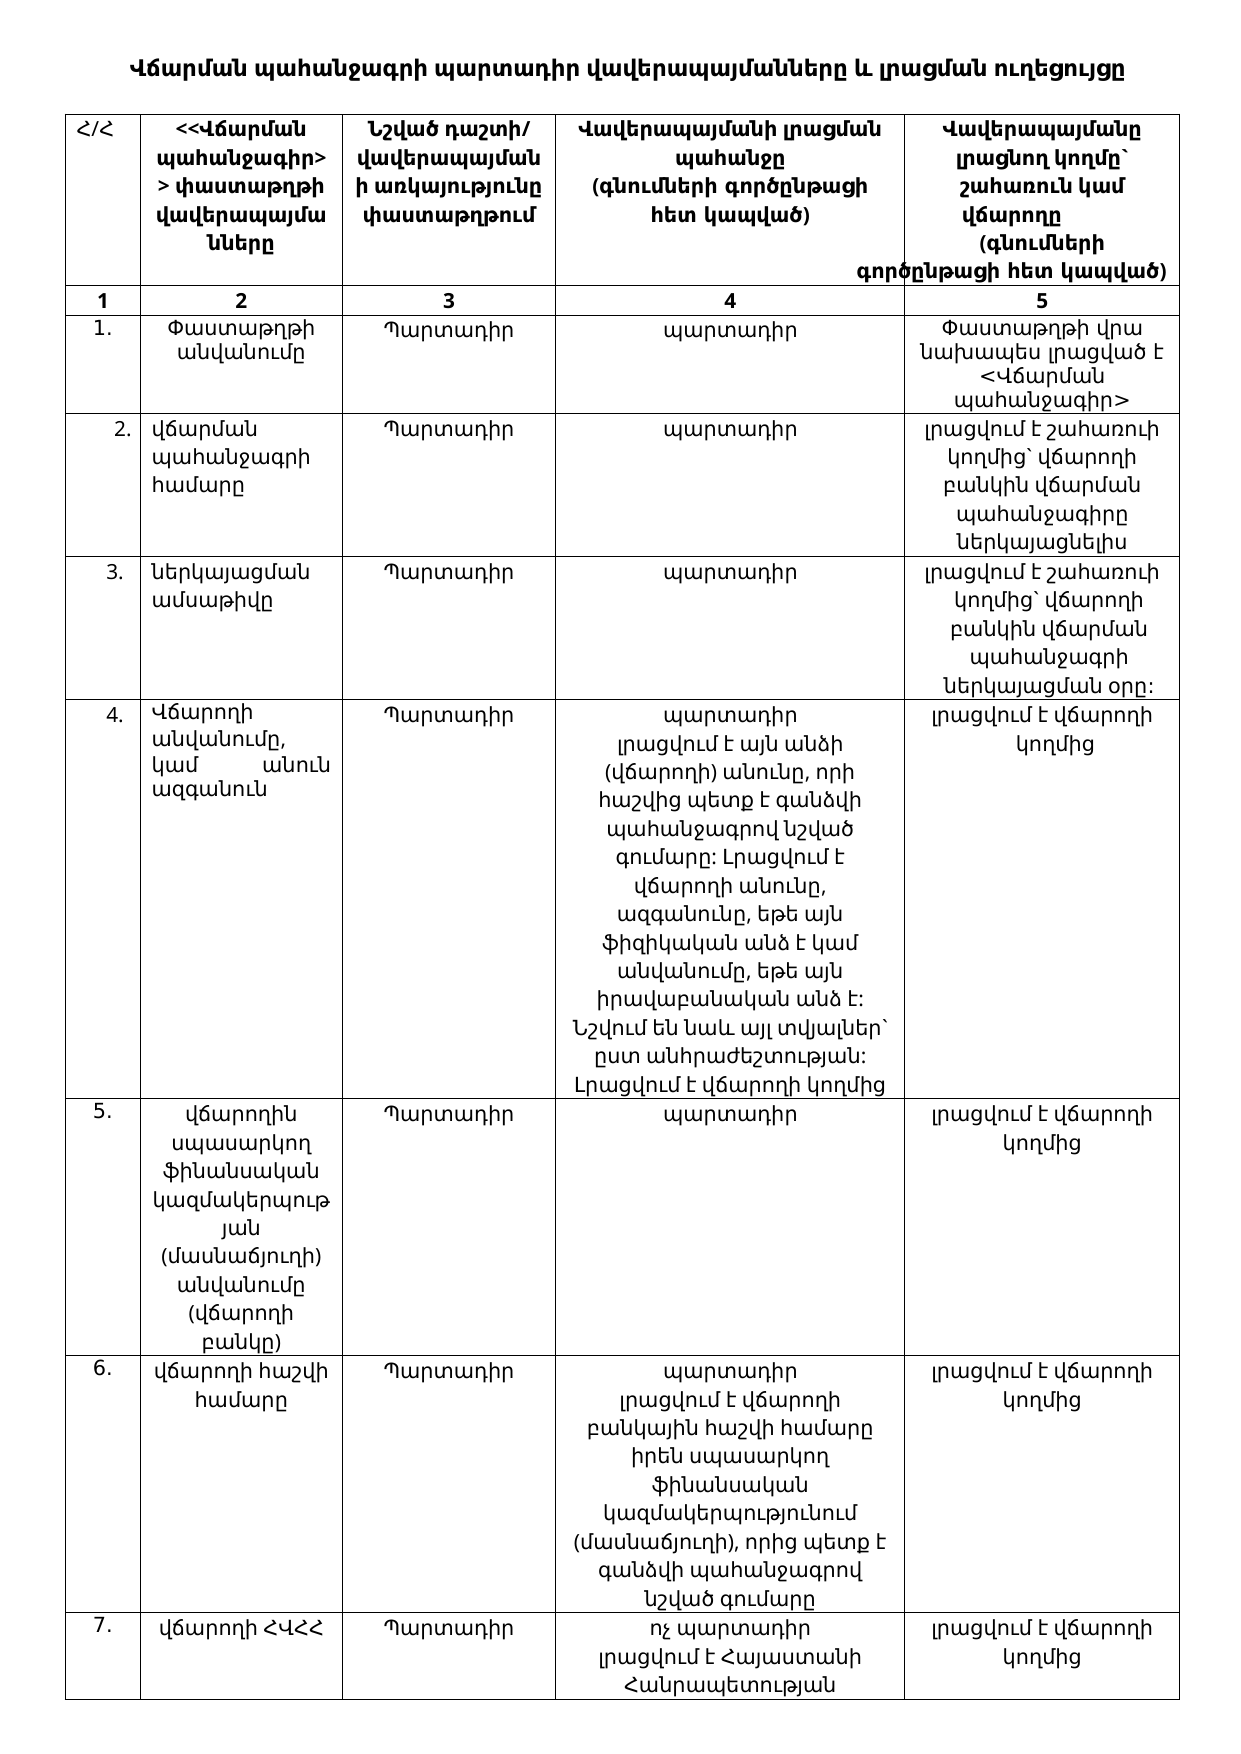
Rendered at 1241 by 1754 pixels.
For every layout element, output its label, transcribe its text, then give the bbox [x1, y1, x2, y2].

table_cell Պարտադիր [343, 700, 555, 1098]
text Վճարման պահանջագրի պարտադիր վավերապայմանները և լրացման ուղեցույցը [103, 56, 1152, 82]
table_cell Փաստաթղթի անվանումը [141, 316, 342, 413]
table_cell պարտադիր [556, 316, 904, 413]
table_cell ներկայացման ամսաթիվը [141, 557, 342, 699]
table_header Հ/Հ [66, 115, 140, 285]
table_cell 7. [66, 1613, 140, 1699]
table_cell Վճարողի անվանումը, կամ անուն ազգանուն [141, 700, 342, 1098]
table_cell վճարողի ՀՎՀՀ [141, 1613, 342, 1699]
table_header <<Վճարման պահանջագիր>> փաստաթղթի վավերապայմանները [141, 115, 342, 285]
table_header Վավերապայմանի լրացման պահանջը (գնումների գործընթացի հետ կապված) [556, 115, 904, 285]
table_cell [556, 1613, 904, 1699]
table_cell վճարողին սպասարկող ֆինանսական կազմակերպության (մասնաճյուղի) անվանումը (վճարողի բանկը) [141, 1099, 342, 1355]
table_cell [66, 414, 140, 556]
table_cell լրացվում է շահառուի կողմից` վճարողի բանկին վճարման պահանջագիրը ներկայացնելիս [905, 414, 1179, 556]
table_cell 6. [66, 1356, 140, 1612]
table_cell պարտադիր [556, 557, 904, 699]
table_cell լրացվում է վճարողի կողմից [905, 1099, 1179, 1355]
table_cell Փաստաթղթի վրա նախապես լրացված է <Վճարման պահանջագիր> [905, 316, 1179, 413]
table_cell Պարտադիր [343, 1356, 555, 1612]
table_cell Պարտադիր [343, 1613, 555, 1699]
table_cell [66, 557, 140, 699]
table_cell Պարտադիր [343, 557, 555, 699]
table_cell Պարտադիր [343, 316, 555, 413]
table_cell Պարտադիր [343, 1099, 555, 1355]
table_cell Պարտադիր [343, 414, 555, 556]
table_cell 4 [556, 286, 904, 314]
table_header Վավերապայմանը լրացնող կողմը` շահառուն կամ վճարողը (գնումների գործընթացի հետ կապված) [905, 115, 1179, 285]
table_cell պարտադիր լրացվում է վճարողի բանկային հաշվի համարը իրեն սպասարկող ֆինանսական կազմակերպությունում (մասնաճյուղի), որից պետք է գանձվի պահանջագրով նշված գումարը [556, 1356, 904, 1612]
table_cell պարտադիր [556, 414, 904, 556]
table_cell 1. [66, 316, 140, 413]
table_cell 2 [141, 286, 342, 314]
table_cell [905, 1613, 1179, 1699]
table_cell 1 [66, 286, 140, 314]
table_cell լրացվում է վճարողի կողմից [905, 700, 1179, 1098]
table_cell պարտադիր [556, 1099, 904, 1355]
table_cell լրացվում է վճարողի կողմից [905, 1356, 1179, 1612]
table_cell վճարողի հաշվի համարը [141, 1356, 342, 1612]
table_cell պարտադիր լրացվում է այն անձի (վճարողի) անունը, որի հաշվից պետք է գանձվի պահանջագրով նշված գումարը: Լրացվում է վճարողի անունը, ազգանունը, եթե այն ֆիզիկական անձ է կամ անվանումը, եթե այն իրավաբանական անձ է: Նշվում են նաև այլ տվյալներ` ըստ անհրաժեշտության: Լրացվում է վճարողի կողմից [556, 700, 904, 1098]
table_cell 5. [66, 1099, 140, 1355]
table_cell 5 [905, 286, 1179, 314]
table_cell [66, 700, 140, 1098]
table_cell 3 [343, 286, 555, 314]
table_header Նշված դաշտի/ վավերապայմանի առկայությունը փաստաթղթում [343, 115, 555, 285]
table_cell լրացվում է շահառուի կողմից` վճարողի բանկին վճարման պահանջագրի ներկայացման օրը: [905, 557, 1179, 699]
table_cell վճարման պահանջագրի համարը [141, 414, 342, 556]
